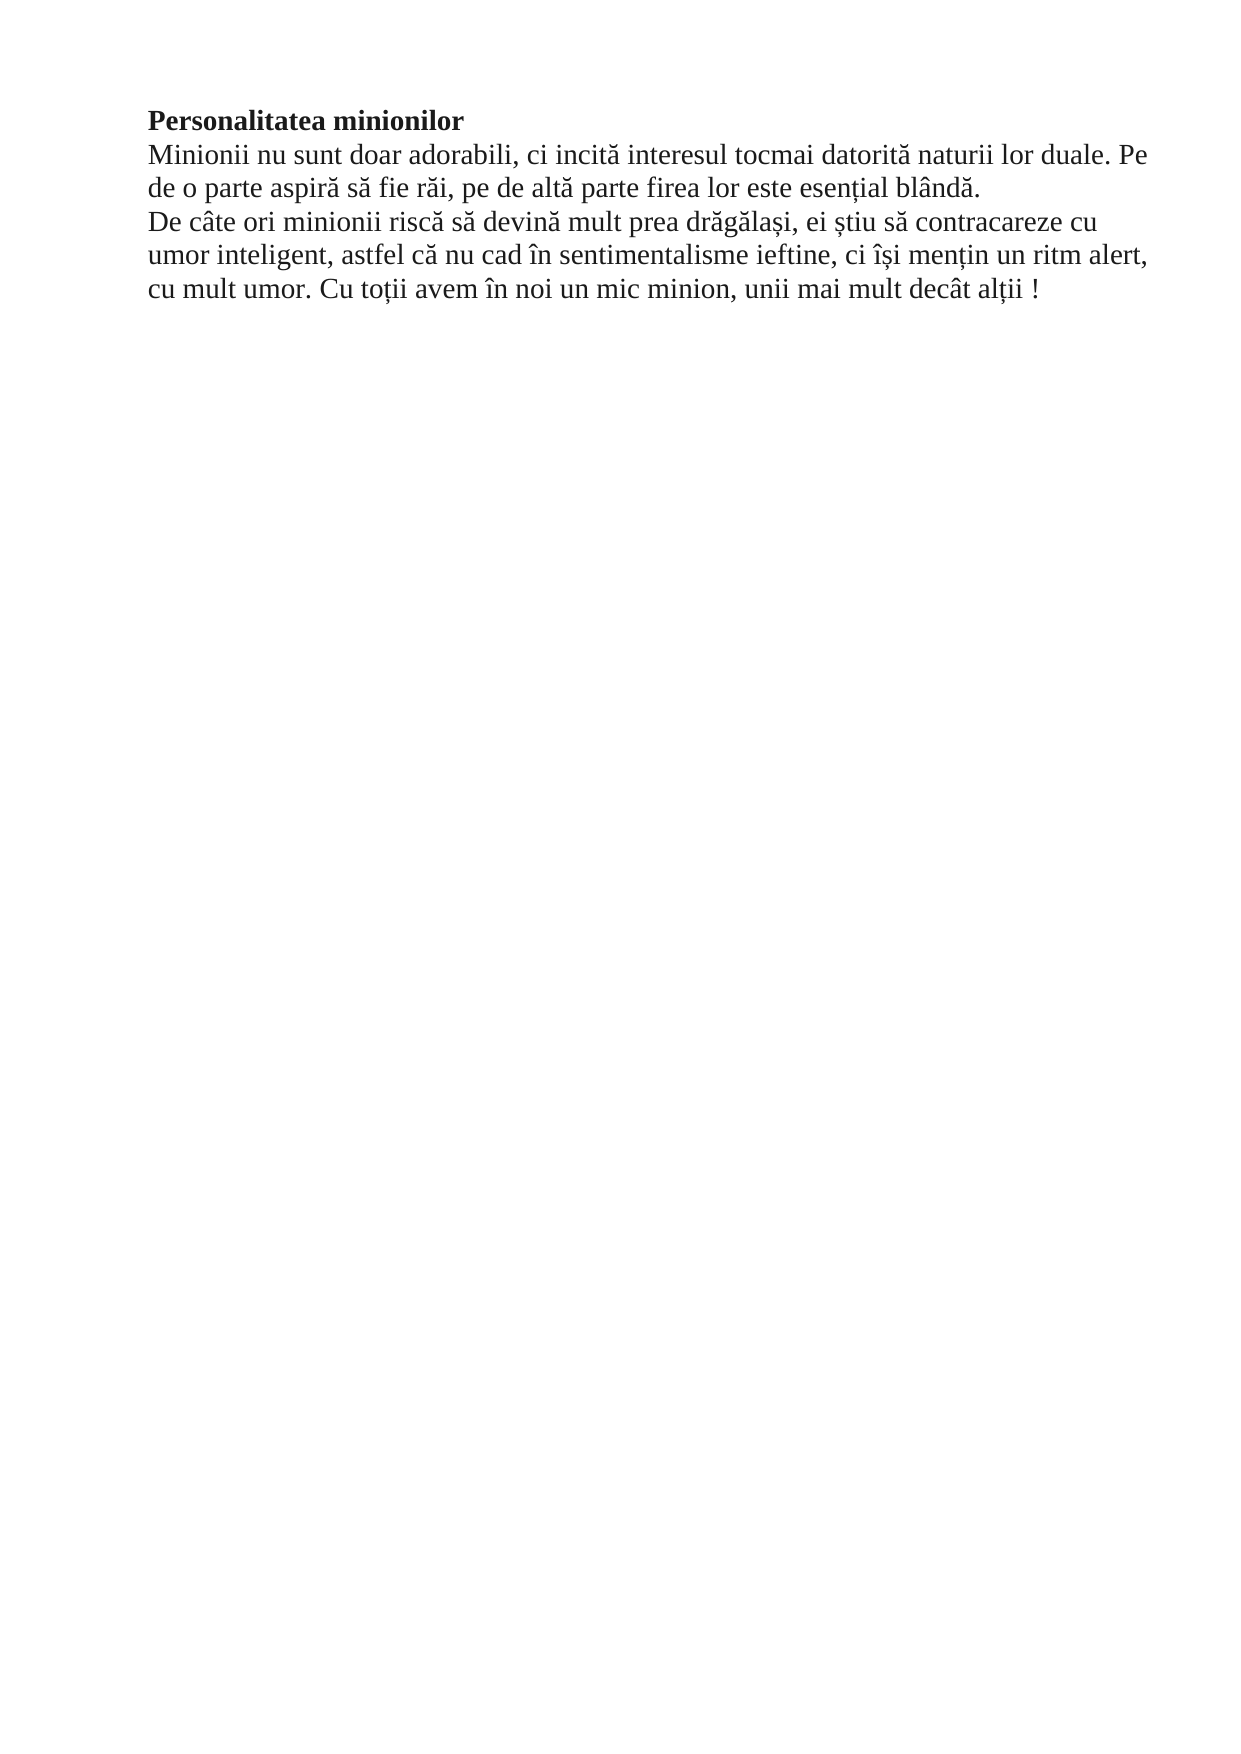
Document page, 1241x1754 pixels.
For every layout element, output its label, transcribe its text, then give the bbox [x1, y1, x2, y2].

text Minionii nu sunt doar adorabili, ci incită interesul tocmai datorită naturii lor duale. Pe de o parte aspiră să fie răi, pe de altă parte firea lor este esențial blândă. [148, 137, 1152, 204]
text Personalitatea minionilor [148, 103, 1152, 137]
text De câte ori minionii riscă să devină mult prea drăgălași, ei știu să contracareze cu umor inteligent, astfel că nu cad în sentimentalisme ieftine, ci își mențin un ritm alert, cu mult umor. Cu toții avem în noi un mic minion, unii mai mult decât alții ! [148, 204, 1152, 304]
